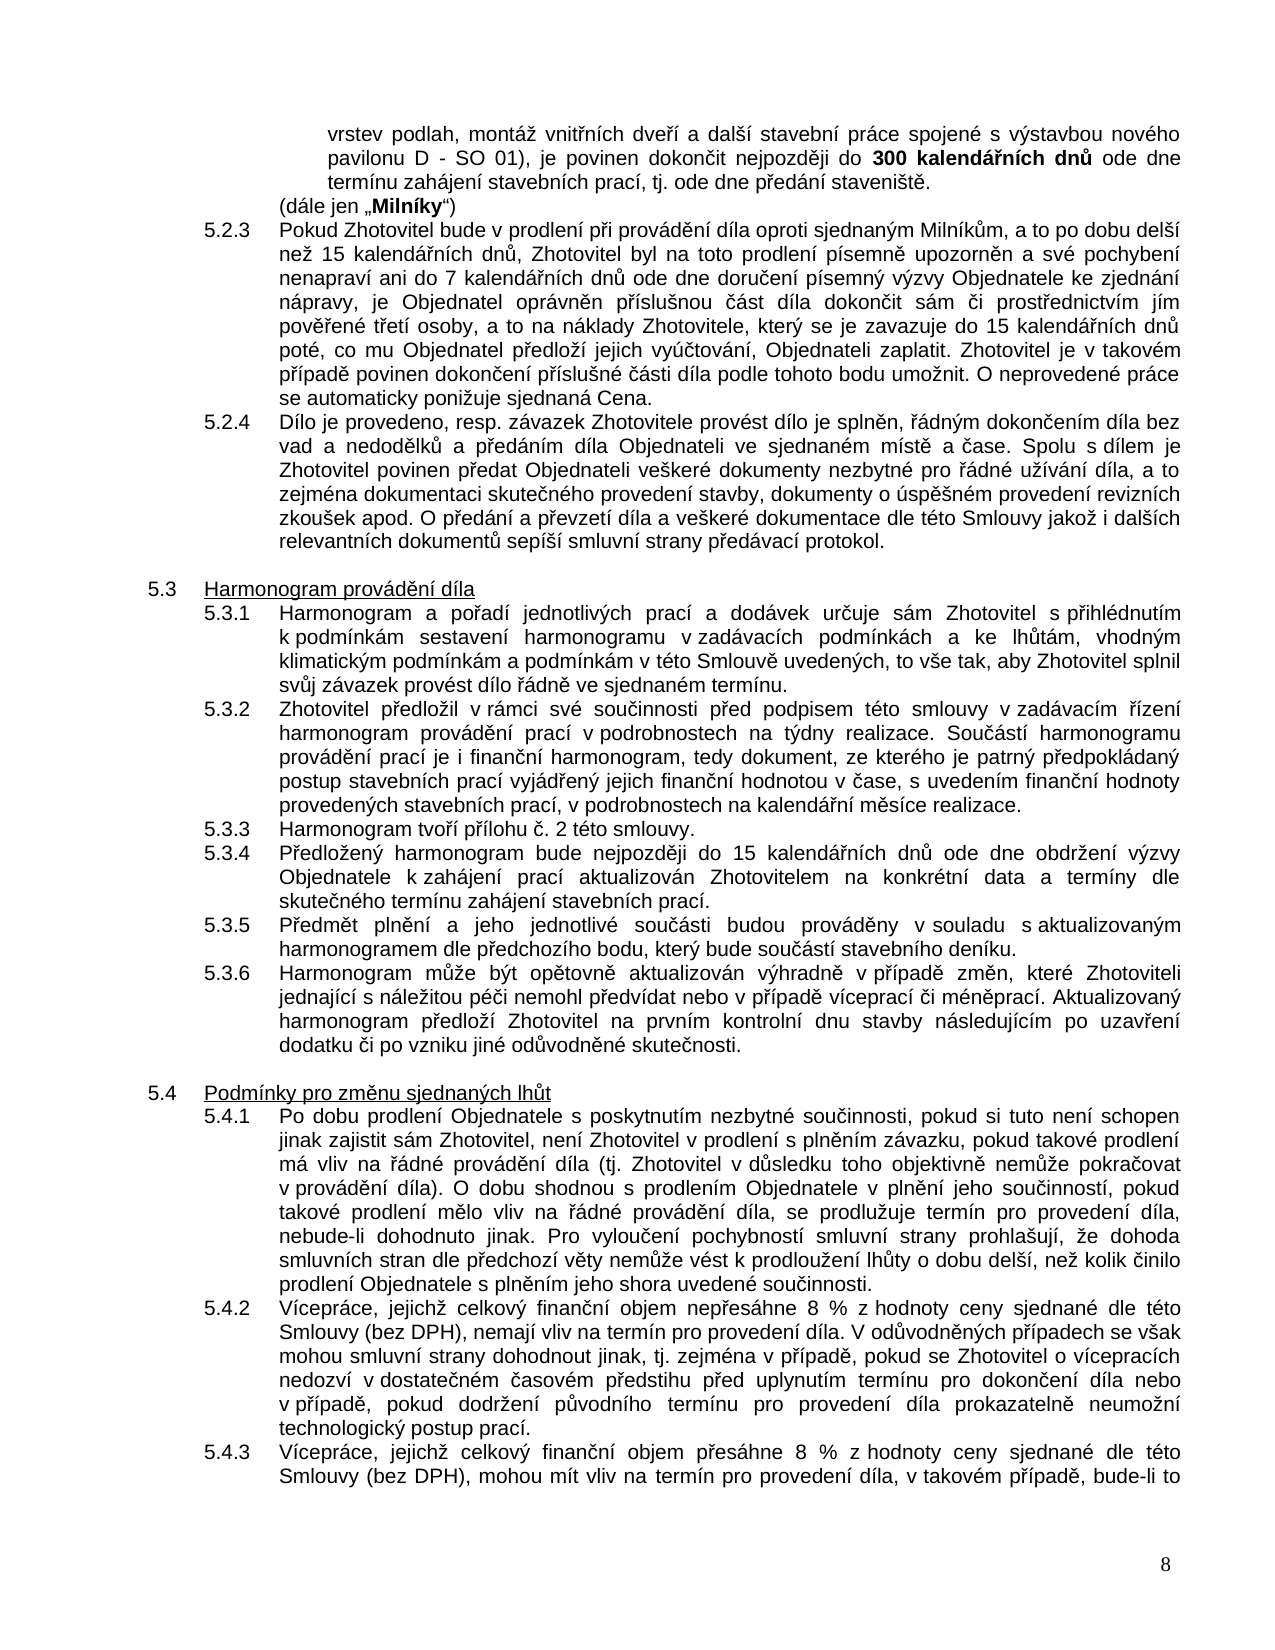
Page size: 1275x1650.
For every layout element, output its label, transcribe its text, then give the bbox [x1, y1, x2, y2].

text (dále jen „Milníky“) [252, 194, 1181, 218]
list Podmínky pro změnu sjednaných lhůt [148, 1080, 1181, 1104]
list Harmonogram tvoří přílohu č. 2 této smlouvy. [204, 817, 1181, 841]
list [290, 122, 1181, 194]
list Předložený harmonogram bude nejpozději do 15 kalendářních dnů ode dne obdržení výzvy Objednatele k zahájení prací aktualizován Zhotovitelem na konkrétní data a termíny dle skutečného termínu zahájení stavebních prací. [204, 841, 1181, 913]
list Harmonogram může být opětovně aktualizován výhradně v případě změn, které Zhotoviteli jednající s náležitou péči nemohl předvídat nebo v případě víceprací či méněprací. Aktualizovaný harmonogram předloží Zhotovitel na prvním kontrolní dnu stavby následujícím po uzavření dodatku či po vzniku jiné odůvodněné skutečnosti. [204, 961, 1181, 1056]
list Pokud Zhotovitel bude v prodlení při provádění díla oproti sjednaným Milníkům, a to po dobu delší než 15 kalendářních dnů, Zhotovitel byl na toto prodlení písemně upozorněn a své pochybení nenapraví ani do 7 kalendářních dnů ode dne doručení písemný výzvy Objednatele ke zjednání nápravy, je Objednatel oprávněn příslušnou část díla dokončit sám či prostřednictvím jím pověřené třetí osoby, a to na náklady Zhotovitele, který se je zavazuje do 15 kalendářních dnů poté, co mu Objednatel předloží jejich vyúčtování, Objednateli zaplatit. Zhotovitel je v takovém případě povinen dokončení příslušné části díla podle tohoto bodu umožnit. O neprovedené práce se automaticky ponižuje sjednaná Cena. [204, 218, 1181, 409]
list Vícepráce, jejichž celkový finanční objem nepřesáhne 8 % z hodnoty ceny sjednané dle této Smlouvy (bez DPH), nemají vliv na termín pro provedení díla. V odůvodněných případech se však mohou smluvní strany dohodnout jinak, tj. zejména v případě, pokud se Zhotovitel o vícepracích nedozví v dostatečném časovém předstihu před uplynutím termínu pro dokončení díla nebo v případě, pokud dodržení původního termínu pro provedení díla prokazatelně neumožní technologický postup prací. [204, 1296, 1181, 1440]
list Předmět plnění a jeho jednotlivé součásti budou prováděny v souladu s aktualizovaným harmonogramem dle předchozího bodu, který bude součástí stavebního deníku. [204, 913, 1181, 961]
list Po dobu prodlení Objednatele s poskytnutím nezbytné součinnosti, pokud si tuto není schopen jinak zajistit sám Zhotovitel, není Zhotovitel v prodlení s plněním závazku, pokud takové prodlení má vliv na řádné provádění díla (tj. Zhotovitel v důsledku toho objektivně nemůže pokračovat v provádění díla). O dobu shodnou s prodlením Objednatele v plnění jeho součinností, pokud takové prodlení mělo vliv na řádné provádění díla, se prodlužuje termín pro provedení díla, nebude-li dohodnuto jinak. Pro vyloučení pochybností smluvní strany prohlašují, že dohoda smluvních stran dle předchozí věty nemůže vést k prodloužení lhůty o dobu delší, než kolik činilo prodlení Objednatele s plněním jeho shora uvedené součinnosti. [204, 1104, 1181, 1296]
list Harmonogram provádění díla [148, 577, 1181, 601]
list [204, 1440, 1181, 1488]
list Dílo je provedeno, resp. závazek Zhotovitele provést dílo je splněn, řádným dokončením díla bez vad a nedodělků a předáním díla Objednateli ve sjednaném místě a čase. Spolu s dílem je Zhotovitel povinen předat Objednateli veškeré dokumenty nezbytné pro řádné užívání díla, a to zejména dokumentaci skutečného provedení stavby, dokumenty o úspěšném provedení revizních zkoušek apod. O předání a převzetí díla a veškeré dokumentace dle této Smlouvy jakož i dalších relevantních dokumentů sepíší smluvní strany předávací protokol. [204, 409, 1181, 553]
list Zhotovitel předložil v rámci své součinnosti před podpisem této smlouvy v zadávacím řízení harmonogram provádění prací v podrobnostech na týdny realizace. Součástí harmonogramu provádění prací je i finanční harmonogram, tedy dokument, ze kterého je patrný předpokládaný postup stavebních prací vyjádřený jejich finanční hodnotou v čase, s uvedením finanční hodnoty provedených stavebních prací, v podrobnostech na kalendářní měsíce realizace. [204, 697, 1181, 817]
list Harmonogram a pořadí jednotlivých prací a dodávek určuje sám Zhotovitel s přihlédnutím k podmínkám sestavení harmonogramu v zadávacích podmínkách a ke lhůtám, vhodným klimatickým podmínkám a podmínkám v této Smlouvě uvedených, to vše tak, aby Zhotovitel splnil svůj závazek provést dílo řádně ve sjednaném termínu. [204, 601, 1181, 697]
